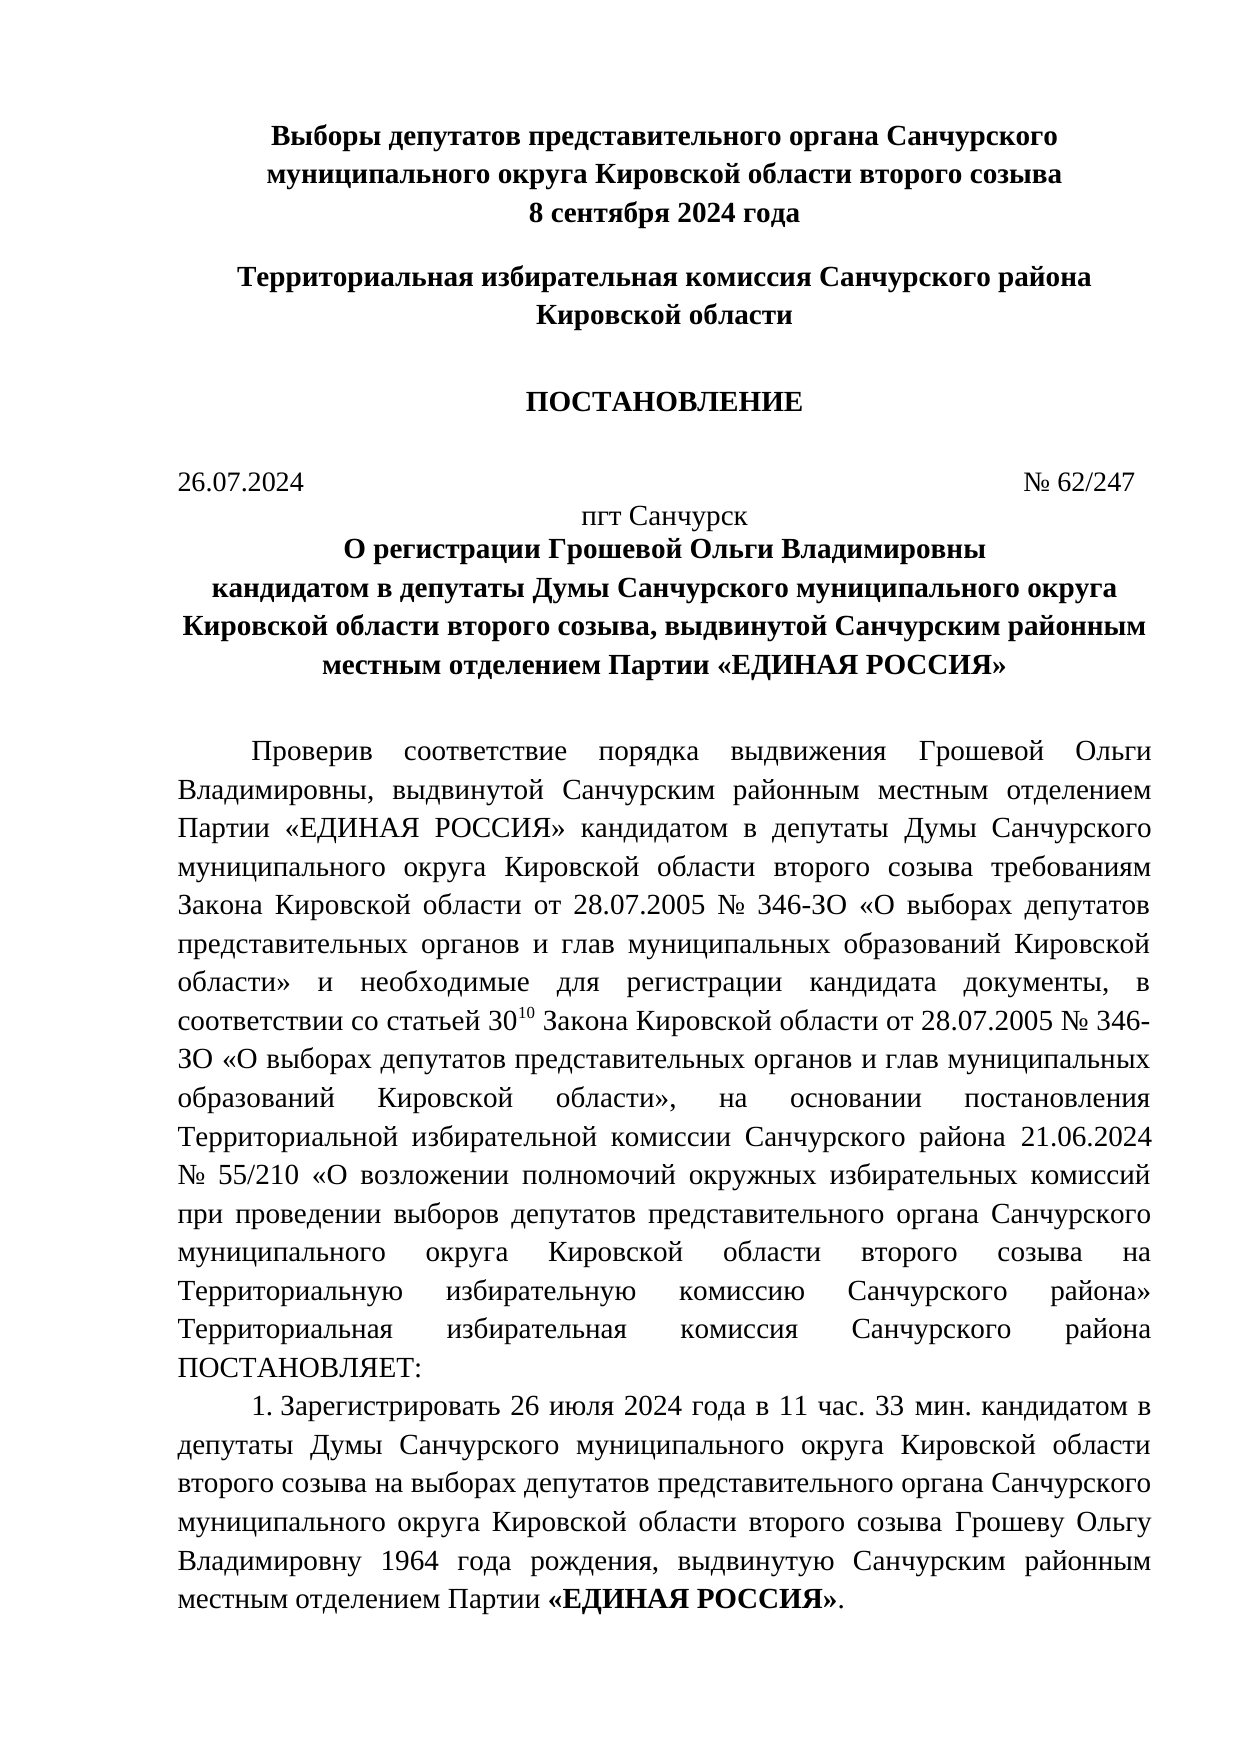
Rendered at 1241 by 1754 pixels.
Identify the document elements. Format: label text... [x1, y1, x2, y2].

text 26.07.2024 № 62/247 [177, 465, 1152, 498]
text кандидатом в депутаты Думы Санчурского муниципального округа Кировской области второго созыва, выдвинутой Санчурским районным местным отделением Партии «ЕДИНАЯ РОССИЯ» [177, 570, 1152, 680]
text 8 сентября 2024 года [177, 195, 1152, 229]
text О регистрации Грошевой Ольги Владимировны [177, 531, 1152, 565]
text Проверив соответствие порядка выдвижения Грошевой Ольги Владимировны, выдвинутой Санчурским районным местным отделением Партии «ЕДИНАЯ РОССИЯ» кандидатом в депутаты Думы Санчурского муниципального округа Кировской области второго созыва требованиям Закона Кировской области от 28.07.2005 № 346-ЗО «О выборах депутатов представительных органов и глав муниципальных образований Кировской области» и необходимые для регистрации кандидата документы, в соответствии со статьей 3010 Закона Кировской области от 28.07.2005 № 346-ЗО «О выборах депутатов представительных органов и глав муниципальных образований Кировской области», на основании постановления Территориальной избирательной комиссии Санчурского района 21.06.2024 № 55/210 «О возложении полномочий окружных избирательных комиссий при проведении выборов депутатов представительного органа Санчурского муниципального округа Кировской области второго созыва на Территориальную избирательную комиссию Санчурского района» Территориальная избирательная комиссия Санчурского района ПОСТАНОВЛЯЕТ: [177, 733, 1152, 1383]
text пгт Санчурск [177, 498, 1152, 531]
text 1. Зарегистрировать 26 июля 2024 года в 11 час. 33 мин. кандидатом в депутаты Думы Санчурского муниципального округа Кировской области второго созыва на выборах депутатов представительного органа Санчурского муниципального округа Кировской области второго созыва Грошеву Ольгу Владимировну 1964 года рождения, выдвинутую Санчурским районным местным отделением Партии «ЕДИНАЯ РОССИЯ». [177, 1388, 1152, 1615]
text ПОСТАНОВЛЕНИЕ [177, 384, 1152, 417]
text Выборы депутатов представительного органа Санчурского муниципального округа Кировской области второго созыва [177, 118, 1152, 190]
text Территориальная избирательная комиссия Санчурского района Кировской области [177, 259, 1152, 331]
